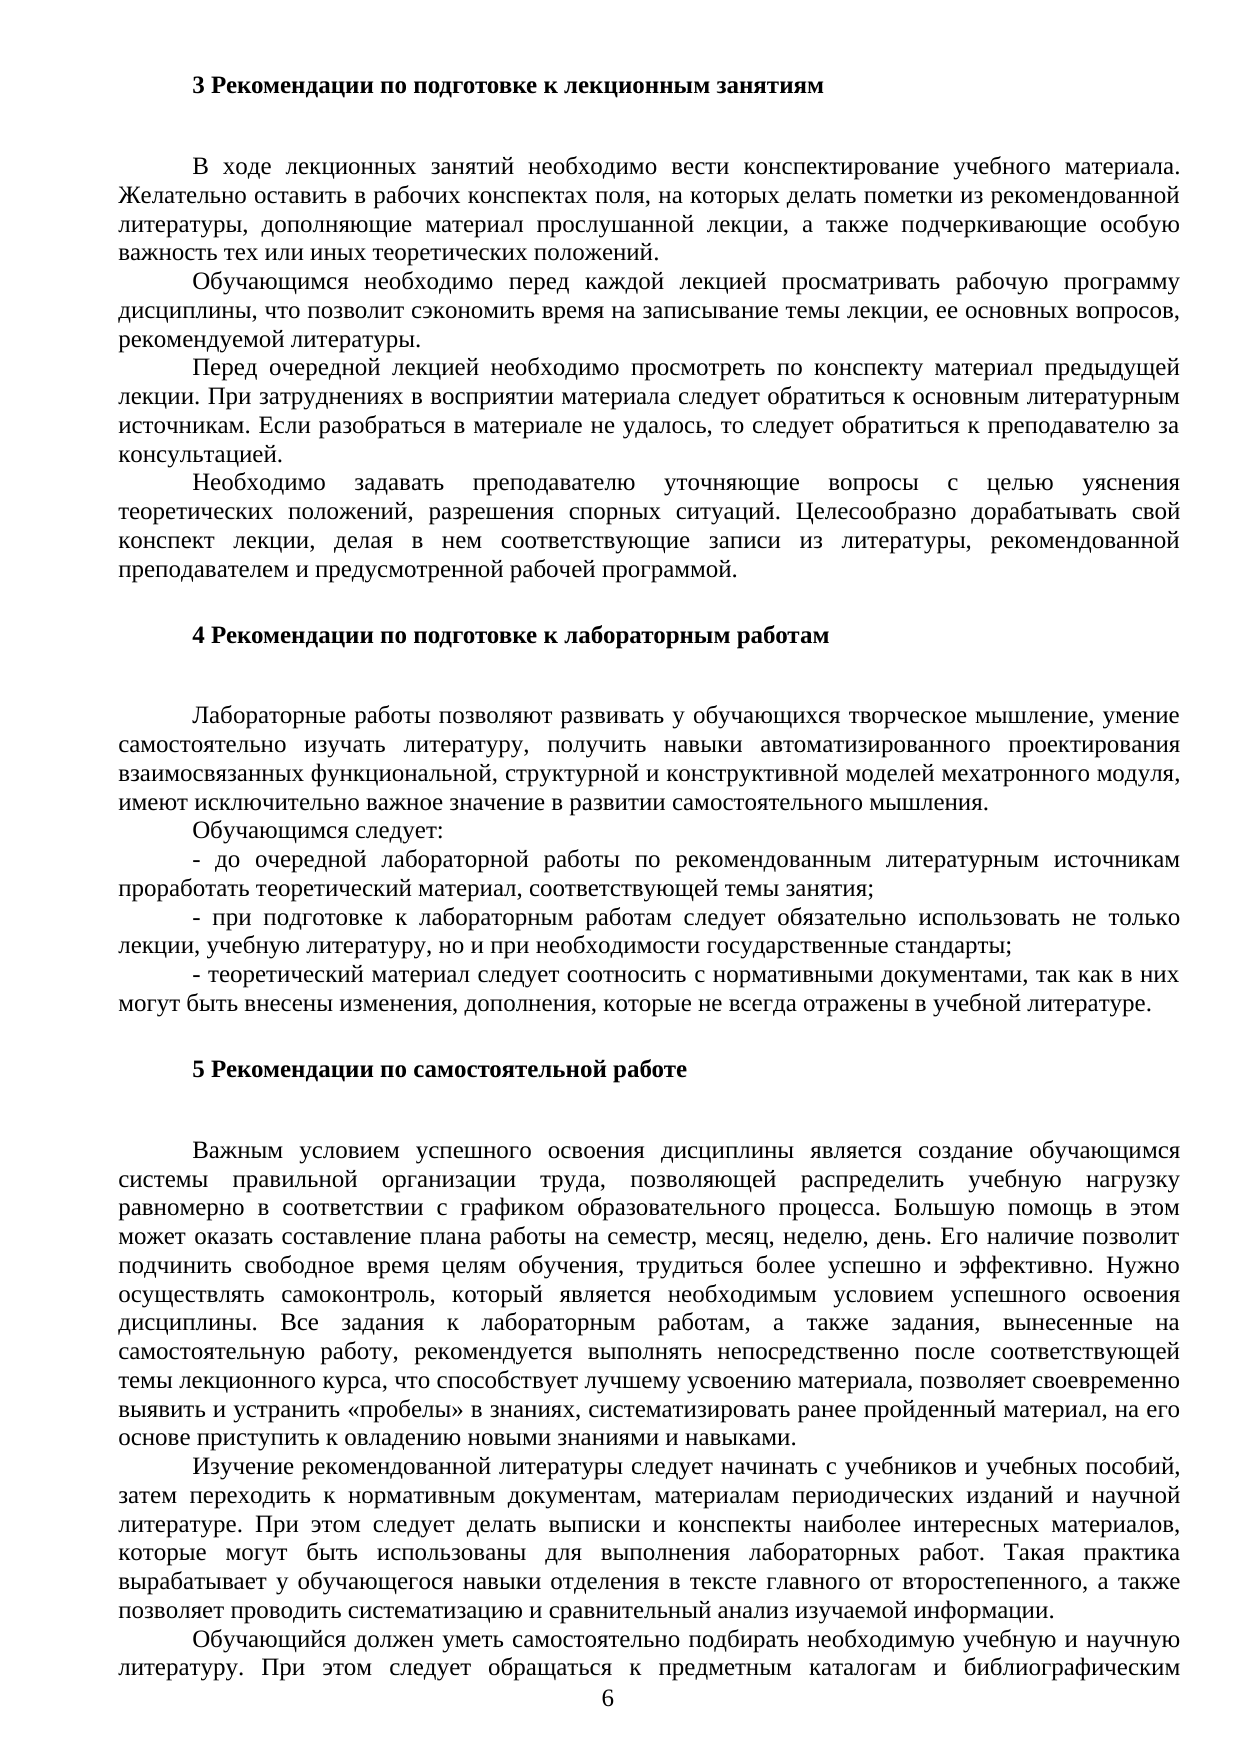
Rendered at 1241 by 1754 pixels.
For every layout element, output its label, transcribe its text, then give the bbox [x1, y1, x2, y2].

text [118, 1624, 1181, 1681]
text Перед очередной лекцией необходимо просмотреть по конспекту материал предыдущей лекции. При затруднениях в восприятии материала следует обратиться к основным литературным источникам. Если разобраться в материале не удалось, то следует обратиться к преподавателю за консультацией. [118, 352, 1181, 467]
text Лабораторные работы позволяют развивать у обучающихся творческое мышление, умение самостоятельно изучать литературу, получить навыки автоматизированного проектирования взаимосвязанных функциональной, структурной и конструктивной моделей мехатронного модуля, имеют исключительно важное значение в развитии самостоятельного мышления. [118, 701, 1181, 816]
text Обучающимся следует: [118, 816, 1181, 844]
text 4 Рекомендации по подготовке к лабораторным работам [118, 620, 1181, 649]
text Изучение рекомендованной литературы следует начинать с учебников и учебных пособий, затем переходить к нормативным документам, материалам периодических изданий и научной литературе. При этом следует делать выписки и конспекты наиболее интересных материалов, которые могут быть использованы для выполнения лабораторных работ. Такая практика вырабатывает у обучающегося навыки отделения в тексте главного от второстепенного, а также позволяет проводить систематизацию и сравнительный анализ изучаемой информации. [118, 1451, 1181, 1624]
text - теоретический материал следует соотносить с нормативными документами, так как в них могут быть внесены изменения, дополнения, которые не всегда отражены в учебной литературе. [118, 959, 1181, 1017]
text - при подготовке к лабораторным работам следует обязательно использовать не только лекции, учебную литературу, но и при необходимости государственные стандарты; [118, 902, 1181, 959]
text 3 Рекомендации по подготовке к лекционным занятиям [118, 71, 1181, 99]
text 5 Рекомендации по самостоятельной работе [118, 1054, 1181, 1083]
text В ходе лекционных занятий необходимо вести конспектирование учебного материала. Желательно оставить в рабочих конспектах поля, на которых делать пометки из рекомендованной литературы, дополняющие материал прослушанной лекции, а также подчеркивающие особую важность тех или иных теоретических положений. [118, 151, 1181, 266]
text Обучающимся необходимо перед каждой лекцией просматривать рабочую программу дисциплины, что позволит сэкономить время на записывание темы лекции, ее основных вопросов, рекомендуемой литературы. [118, 266, 1181, 352]
text Важным условием успешного освоения дисциплины является создание обучающимся системы правильной организации труда, позволяющей распределить учебную нагрузку равномерно в соответствии с графиком образовательного процесса. Большую помощь в этом может оказать составление плана работы на семестр, месяц, неделю, день. Его наличие позволит подчинить свободное время целям обучения, трудиться более успешно и эффективно. Нужно осуществлять самоконтроль, который является необходимым условием успешного освоения дисциплины. Все задания к лабораторным работам, а также задания, вынесенные на самостоятельную работу, рекомендуется выполнять непосредственно после соответствующей темы лекционного курса, что способствует лучшему усвоению материала, позволяет своевременно выявить и устранить «пробелы» в знаниях, систематизировать ранее пройденный материал, на его основе приступить к овладению новыми знаниями и навыками. [118, 1135, 1181, 1451]
text Необходимо задавать преподавателю уточняющие вопросы с целью уяснения теоретических положений, разрешения спорных ситуаций. Целесообразно дорабатывать свой конспект лекции, делая в нем соответствующие записи из литературы, рекомендованной преподавателем и предусмотренной рабочей программой. [118, 467, 1181, 582]
text - до очередной лабораторной работы по рекомендованным литературным источникам проработать теоретический материал, соответствующей темы занятия; [118, 844, 1181, 902]
